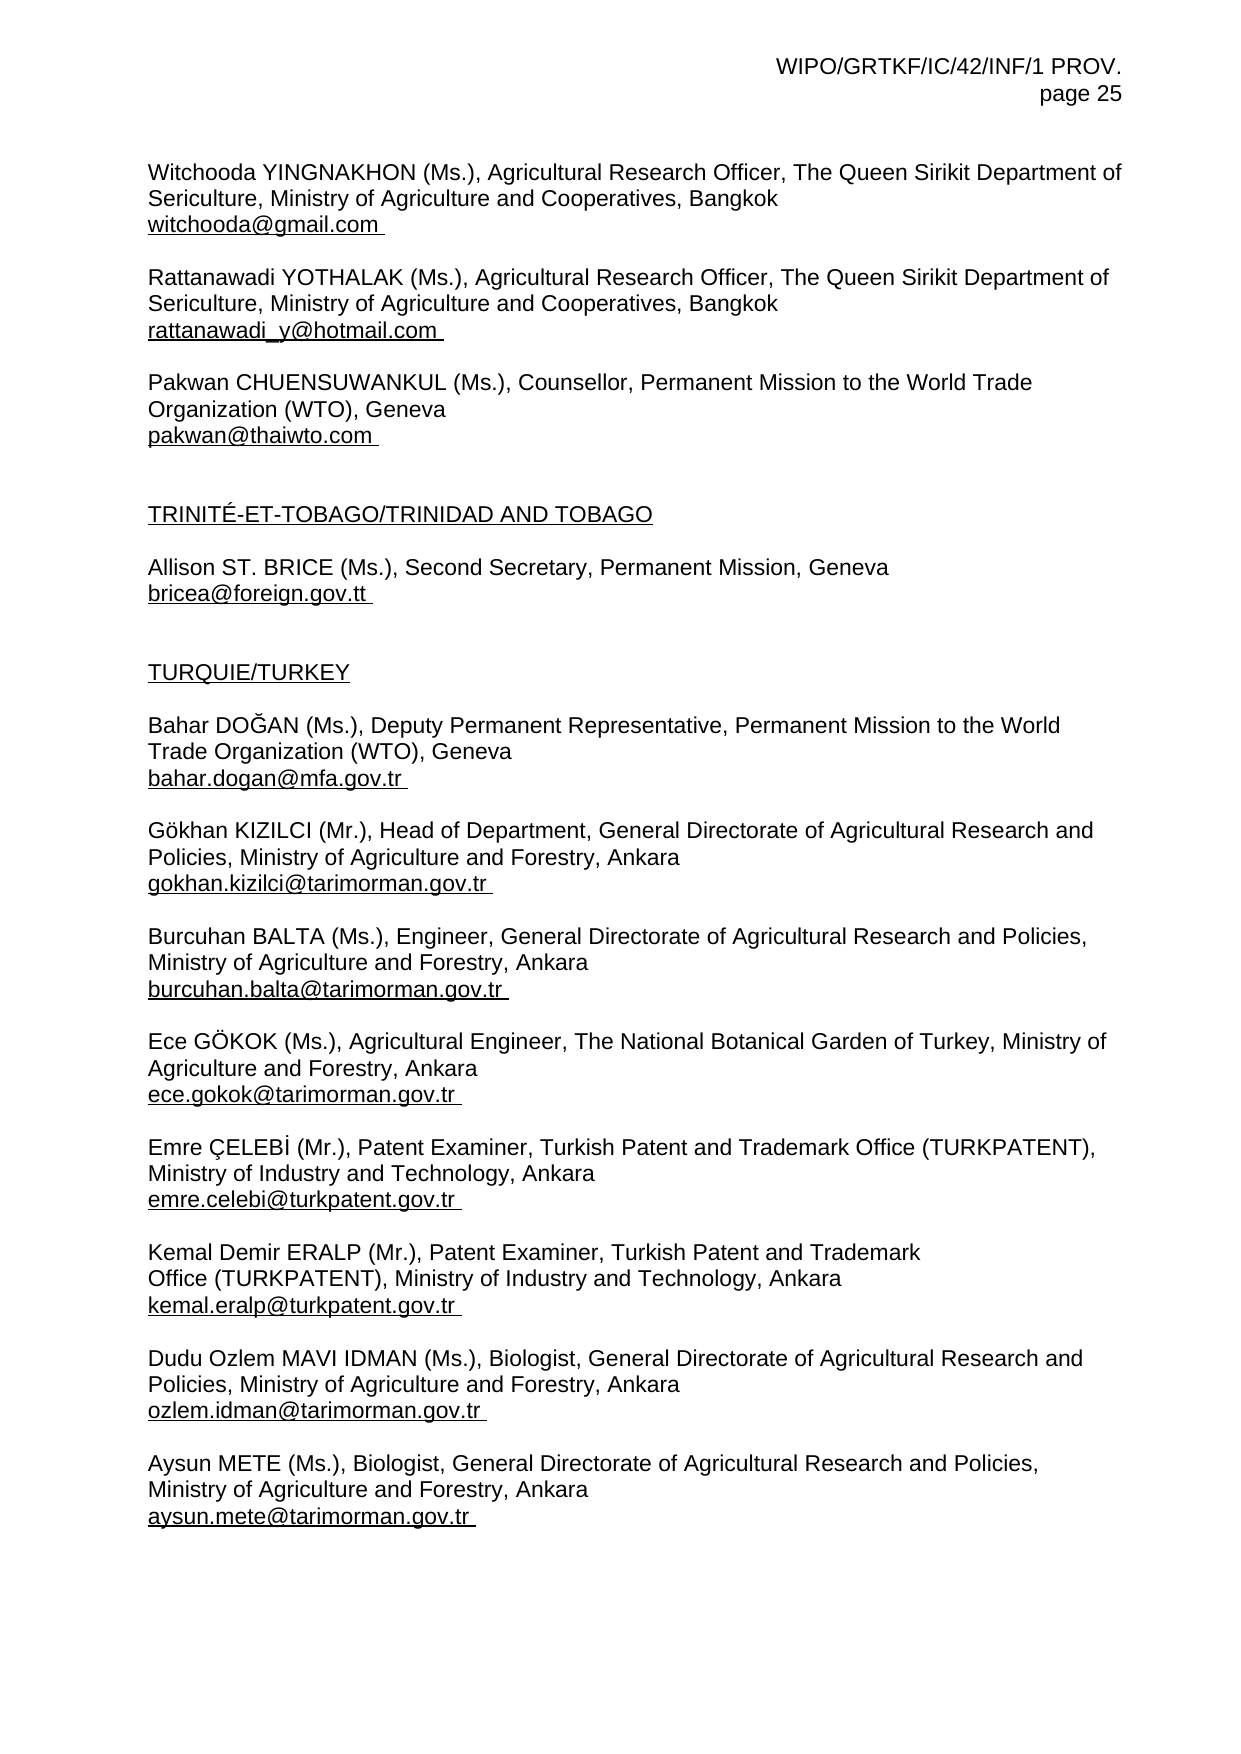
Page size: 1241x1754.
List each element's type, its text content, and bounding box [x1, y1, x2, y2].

text gokhan.kizilci@tarimorman.gov.tr [148, 870, 1122, 896]
text witchooda@gmail.com [148, 211, 1122, 238]
text Witchooda YINGNAKHON (Ms.), Agricultural Research Officer, The Queen Sirikit Department of Sericulture, Ministry of Agriculture and Cooperatives, Bangkok [148, 158, 1122, 211]
text Burcuhan BALTA (Ms.), Engineer, General Directorate of Agricultural Research and Policies, Ministry of Agriculture and Forestry, Ankara [148, 923, 1122, 976]
text TRINITÉ-ET-TOBAGO/TRINIDAD AND TOBAGO [148, 501, 1122, 527]
text aysun.mete@tarimorman.gov.tr [148, 1503, 1122, 1529]
text Bahar DOĞAN (Ms.), Deputy Permanent Representative, Permanent Mission to the World Trade Organization (WTO), Geneva [148, 712, 1122, 765]
text Dudu Ozlem MAVI IDMAN (Ms.), Biologist, General Directorate of Agricultural Research and Policies, Ministry of Agriculture and Forestry, Ankara [148, 1344, 1122, 1397]
text burcuhan.balta@tarimorman.gov.tr [148, 976, 1122, 1002]
text Aysun METE (Ms.), Biologist, General Directorate of Agricultural Research and Policies, Ministry of Agriculture and Forestry, Ankara [148, 1450, 1122, 1503]
text pakwan@thaiwto.com [148, 422, 1122, 448]
text bricea@foreign.gov.tt [148, 580, 1122, 607]
text kemal.eralp@turkpatent.gov.tr [148, 1292, 1122, 1318]
text ozlem.idman@tarimorman.gov.tr [148, 1397, 1122, 1423]
text TURQUIE/TURKEY [148, 659, 1122, 686]
text Rattanawadi YOTHALAK (Ms.), Agricultural Research Officer, The Queen Sirikit Department of Sericulture, Ministry of Agriculture and Cooperatives, Bangkok [148, 264, 1122, 317]
text Gökhan KIZILCI (Mr.), Head of Department, General Directorate of Agricultural Research and Policies, Ministry of Agriculture and Forestry, Ankara [148, 817, 1122, 870]
text Kemal Demir ERALP (Mr.), Patent Examiner, Turkish Patent and Trademark Office (TURKPATENT), Ministry of Industry and Technology, Ankara [148, 1239, 1122, 1292]
text rattanawadi_y@hotmail.com [148, 317, 1122, 343]
text Ece GÖKOK (Ms.), Agricultural Engineer, The National Botanical Garden of Turkey, Ministry of Agriculture and Forestry, Ankara [148, 1028, 1122, 1081]
text ece.gokok@tarimorman.gov.tr [148, 1081, 1122, 1107]
text emre.celebi@turkpatent.gov.tr [148, 1186, 1122, 1213]
text Emre ÇELEBİ (Mr.), Patent Examiner, Turkish Patent and Trademark Office (TURKPATENT), Ministry of Industry and Technology, Ankara [148, 1134, 1122, 1186]
text Pakwan CHUENSUWANKUL (Ms.), Counsellor, Permanent Mission to the World Trade Organization (WTO), Geneva [148, 369, 1122, 422]
text Allison ST. BRICE (Ms.), Second Secretary, Permanent Mission, Geneva [148, 554, 1122, 580]
text bahar.dogan@mfa.gov.tr [148, 765, 1122, 791]
